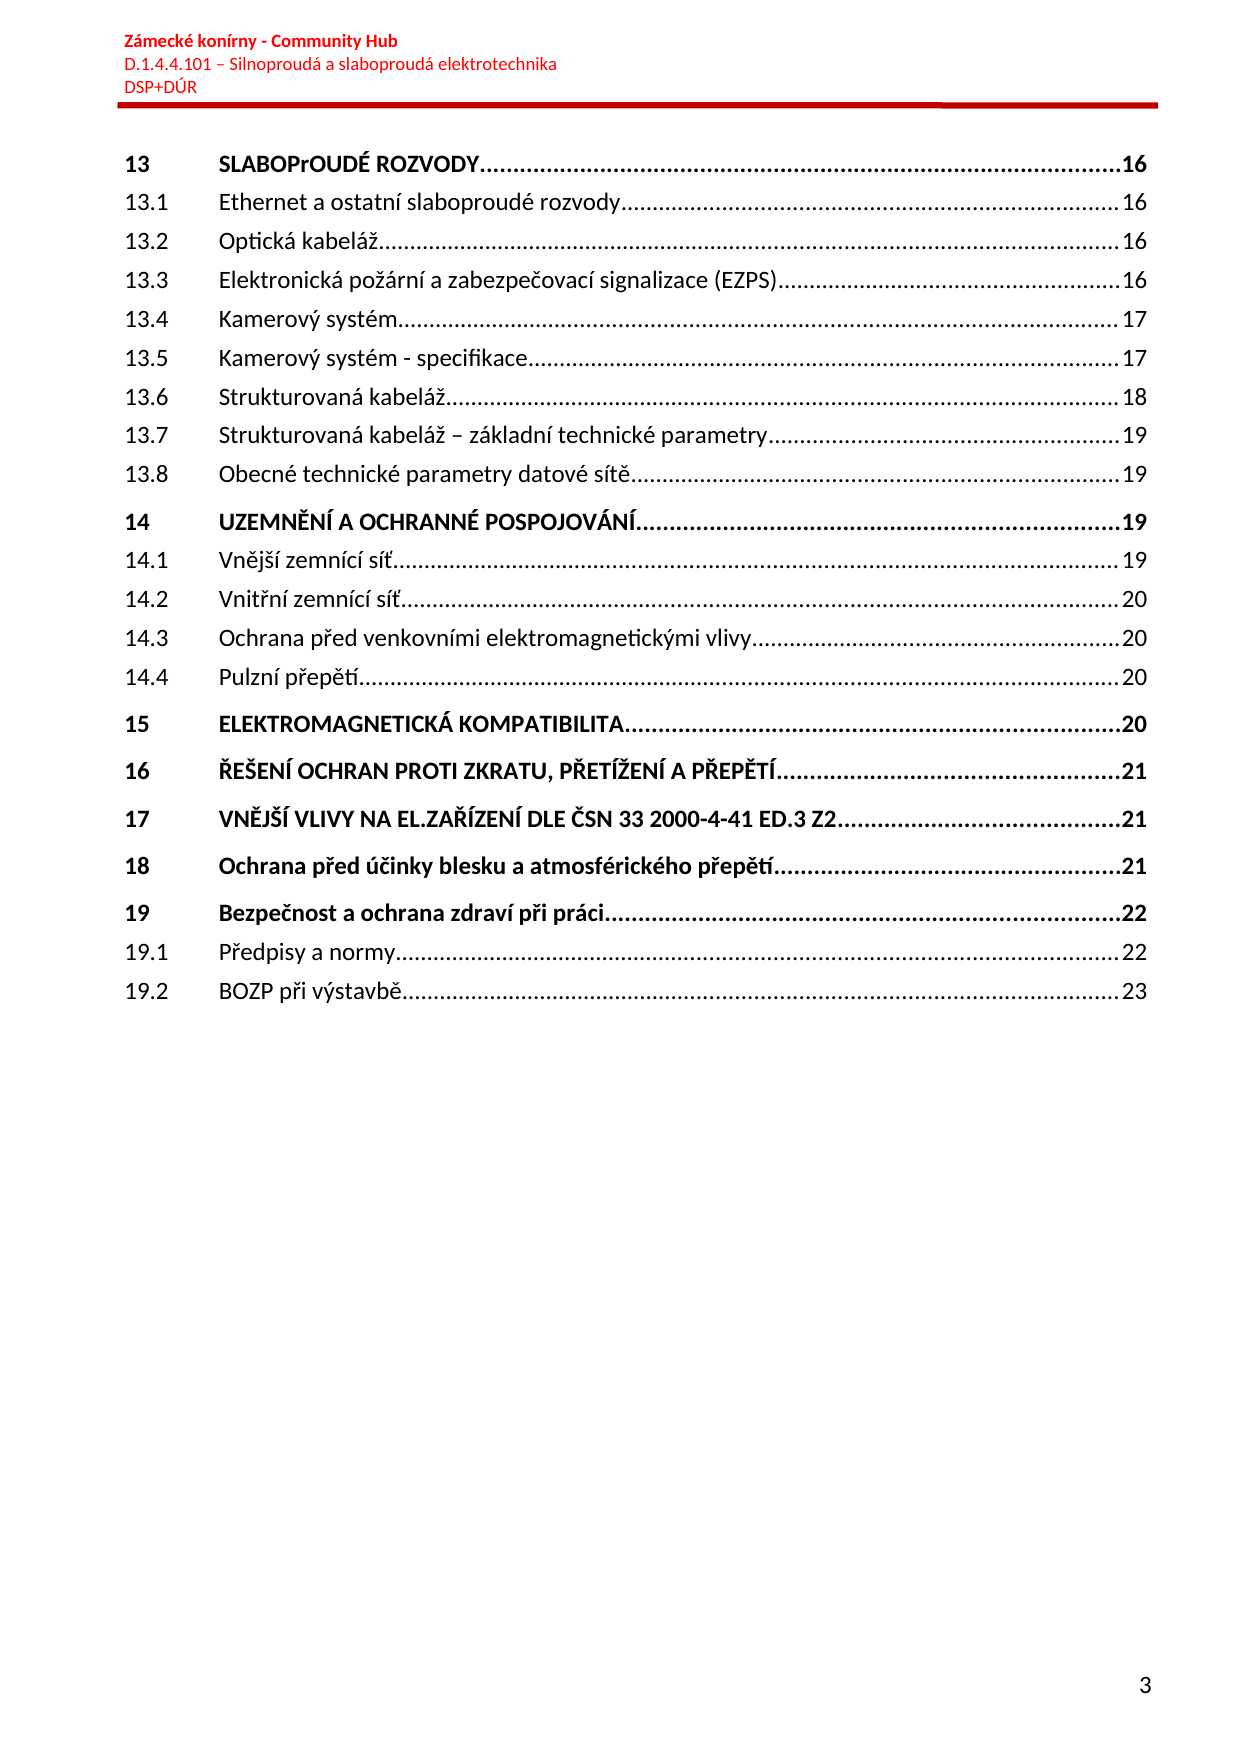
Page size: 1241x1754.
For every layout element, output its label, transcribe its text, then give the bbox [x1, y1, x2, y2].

text 13.7 Strukturovaná kabeláž – základní technické parametry 19 [124, 420, 1152, 450]
text 14.1 Vnější zemnící síť 19 [124, 544, 1152, 575]
text 14.3 Ochrana před venkovními elektromagnetickými vlivy 20 [124, 622, 1152, 653]
text 14 UZEMNĚNÍ A OCHRANNÉ POSPOJOVÁNÍ 19 [124, 506, 1152, 536]
text 13.4 Kamerový systém 17 [124, 303, 1152, 334]
text 13.5 Kamerový systém - specifikace 17 [124, 342, 1152, 372]
text 19 Bezpečnost a ochrana zdraví při práci 22 [124, 897, 1152, 928]
text 19.2 BOZP při výstavbě 23 [124, 975, 1152, 1005]
text 14.4 Pulzní přepětí 20 [124, 661, 1152, 692]
text 18 Ochrana před účinky blesku a atmosférického přepětí 21 [124, 850, 1152, 880]
text 16 ŘEŠENÍ OCHRAN PROTI ZKRATU, PŘETÍŽENÍ A PŘEPĚTÍ 21 [124, 756, 1152, 786]
text 19.1 Předpisy a normy 22 [124, 936, 1152, 966]
text 13 SLABOPrOUDÉ ROZVODY 16 [124, 148, 1152, 178]
text 15 ELEKTROMAGNETICKÁ KOMPATIBILITA 20 [124, 708, 1152, 739]
text 13.2 Optická kabeláž 16 [124, 225, 1152, 256]
text 13.3 Elektronická požární a zabezpečovací signalizace (EZPS) 16 [124, 264, 1152, 295]
text 14.2 Vnitřní zemnící síť 20 [124, 583, 1152, 614]
text 13.1 Ethernet a ostatní slaboproudé rozvody 16 [124, 187, 1152, 217]
text 13.8 Obecné technické parametry datové sítě 19 [124, 458, 1152, 489]
text 17 VNĚJŠÍ VLIVY NA EL.ZAŘÍZENÍ DLE ČSN 33 2000-4-41 ED.3 Z2 21 [124, 803, 1152, 833]
text 13.6 Strukturovaná kabeláž 18 [124, 381, 1152, 411]
